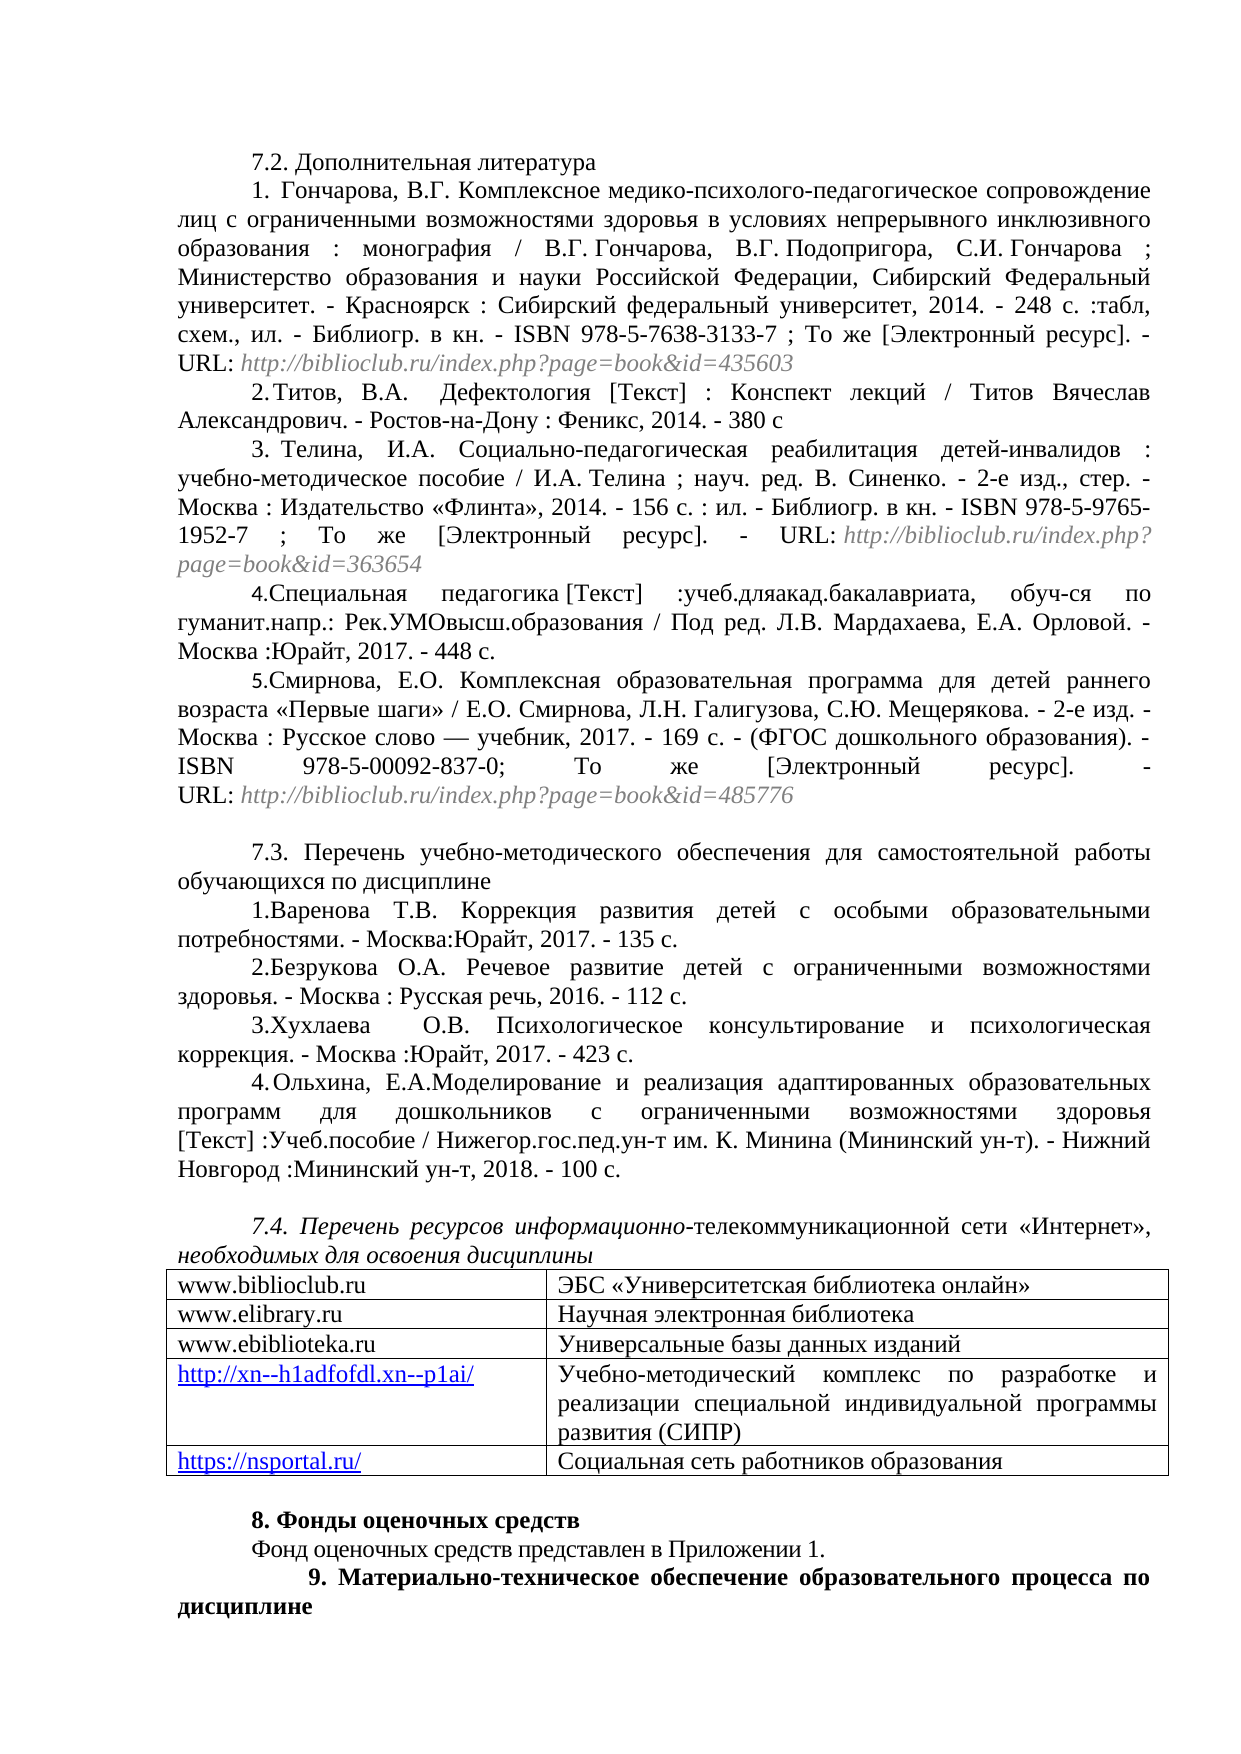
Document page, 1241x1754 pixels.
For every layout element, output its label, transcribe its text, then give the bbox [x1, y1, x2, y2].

text 7.3. Перечень учебно-методического обеспечения для самостоятельной работы обучающихся по дисциплине [177, 837, 1152, 895]
text 7.4. Перечень ресурсов информационно-телекоммуникационной сети «Интернет», необходимых для освоения дисциплины [177, 1211, 1152, 1269]
list Смирнова, Е.О. Комплексная образовательная программа для детей раннего возраста «Первые шаги» / Е.О. Смирнова, Л.Н. Галигузова, С.Ю. Мещерякова. - 2-е изд. - Москва : Русское слово — учебник, 2017. - 169 с. - (ФГОС дошкольного образования). - ISBN 978-5-00092-837-0; То же [Электронный ресурс]. - URL: http://biblioclub.ru/index.php?page=book&id=485776 [177, 665, 1152, 809]
text Фонд оценочных средств представлен в Приложении 1. [177, 1534, 1152, 1562]
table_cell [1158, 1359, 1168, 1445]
table_cell http://xn--h1adfofdl.xn--p1ai/ [167, 1359, 546, 1445]
table_cell www.ebiblioteka.ru [167, 1329, 546, 1358]
list Хухлаева О.В. Психологическое консультирование и психологическая коррекция. - Москва :Юрайт, 2017. - 423 с. [177, 1010, 1152, 1067]
table_cell Социальная сеть работников образования [547, 1446, 1168, 1475]
table_cell www.elibrary.ru [167, 1300, 546, 1328]
list Варенова Т.В. Коррекция развития детей с особыми образовательными потребностями. - Москва:Юрайт, 2017. - 135 с. [177, 895, 1152, 952]
table_header www.biblioclub.ru [167, 1270, 546, 1298]
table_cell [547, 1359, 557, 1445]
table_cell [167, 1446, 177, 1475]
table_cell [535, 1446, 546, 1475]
list Телина, И.А. Социально-педагогическая реабилитация детей-инвалидов : учебно-методическое пособие / И.А. Телина ; науч. ред. В. Синенко. - 2-е изд., стер. - Москва : Издательство «Флинта», 2014. - 156 с. : ил. - Библиогр. в кн. - ISBN 978-5-9765-1952-7 ; То же [Электронный ресурс]. - URL: http://biblioclub.ru/index.php?page=book&id=363654 [177, 434, 1152, 578]
table_cell Универсальные базы данных изданий [547, 1329, 1168, 1358]
list Титов, В.А. Дефектология [Текст] : Конспект лекций / Титов Вячеслав Александрович. - Ростов-на-Дону : Феникс, 2014. - 380 с [177, 377, 1152, 434]
text 8. Фонды оценочных средств [177, 1505, 1152, 1534]
text 9. Материально-техническое обеспечение образовательного процесса по дисциплине [177, 1562, 1152, 1620]
list Гончарова, В.Г. Комплексное медико-психолого-педагогическое сопровождение лиц с ограниченными возможностями здоровья в условиях непрерывного инклюзивного образования : монография / В.Г. Гончарова, В.Г. Подопригора, С.И. Гончарова ; Министерство образования и науки Российской Федерации, Сибирский Федеральный университет. - Красноярск : Сибирский федеральный университет, 2014. - 248 с. :табл, схем., ил. - Библиогр. в кн. - ISBN 978-5-7638-3133-7 ; То же [Электронный ресурс]. - URL: http://biblioclub.ru/index.php?page=book&id=435603 [177, 176, 1152, 377]
table_cell Научная электронная библиотека [547, 1300, 1168, 1328]
list Ольхина, Е.А.Моделирование и реализация адаптированных образовательных программ для дошкольников с ограниченными возможностями здоровья [Текст] :Учеб.пособие / Нижегор.гос.пед.ун-т им. К. Минина (Мининский ун-т). - Нижний Новгород :Мининский ун-т, 2018. - 100 с. [177, 1067, 1152, 1182]
text 7.2. Дополнительная литература [177, 147, 1152, 176]
list Специальная педагогика [Текст] :учеб.дляакад.бакалавриата, обуч-ся по гуманит.напр.: Рек.УМОвысш.образования / Под ред. Л.В. Мардахаева, Е.А. Орловой. - Москва :Юрайт, 2017. - 448 с. [177, 578, 1152, 665]
list Безрукова О.А. Речевое развитие детей с ограниченными возможностями здоровья. - Москва : Русская речь, 2016. - 112 с. [177, 952, 1152, 1010]
table_header ЭБС «Университетская библиотека онлайн» [547, 1270, 1168, 1298]
